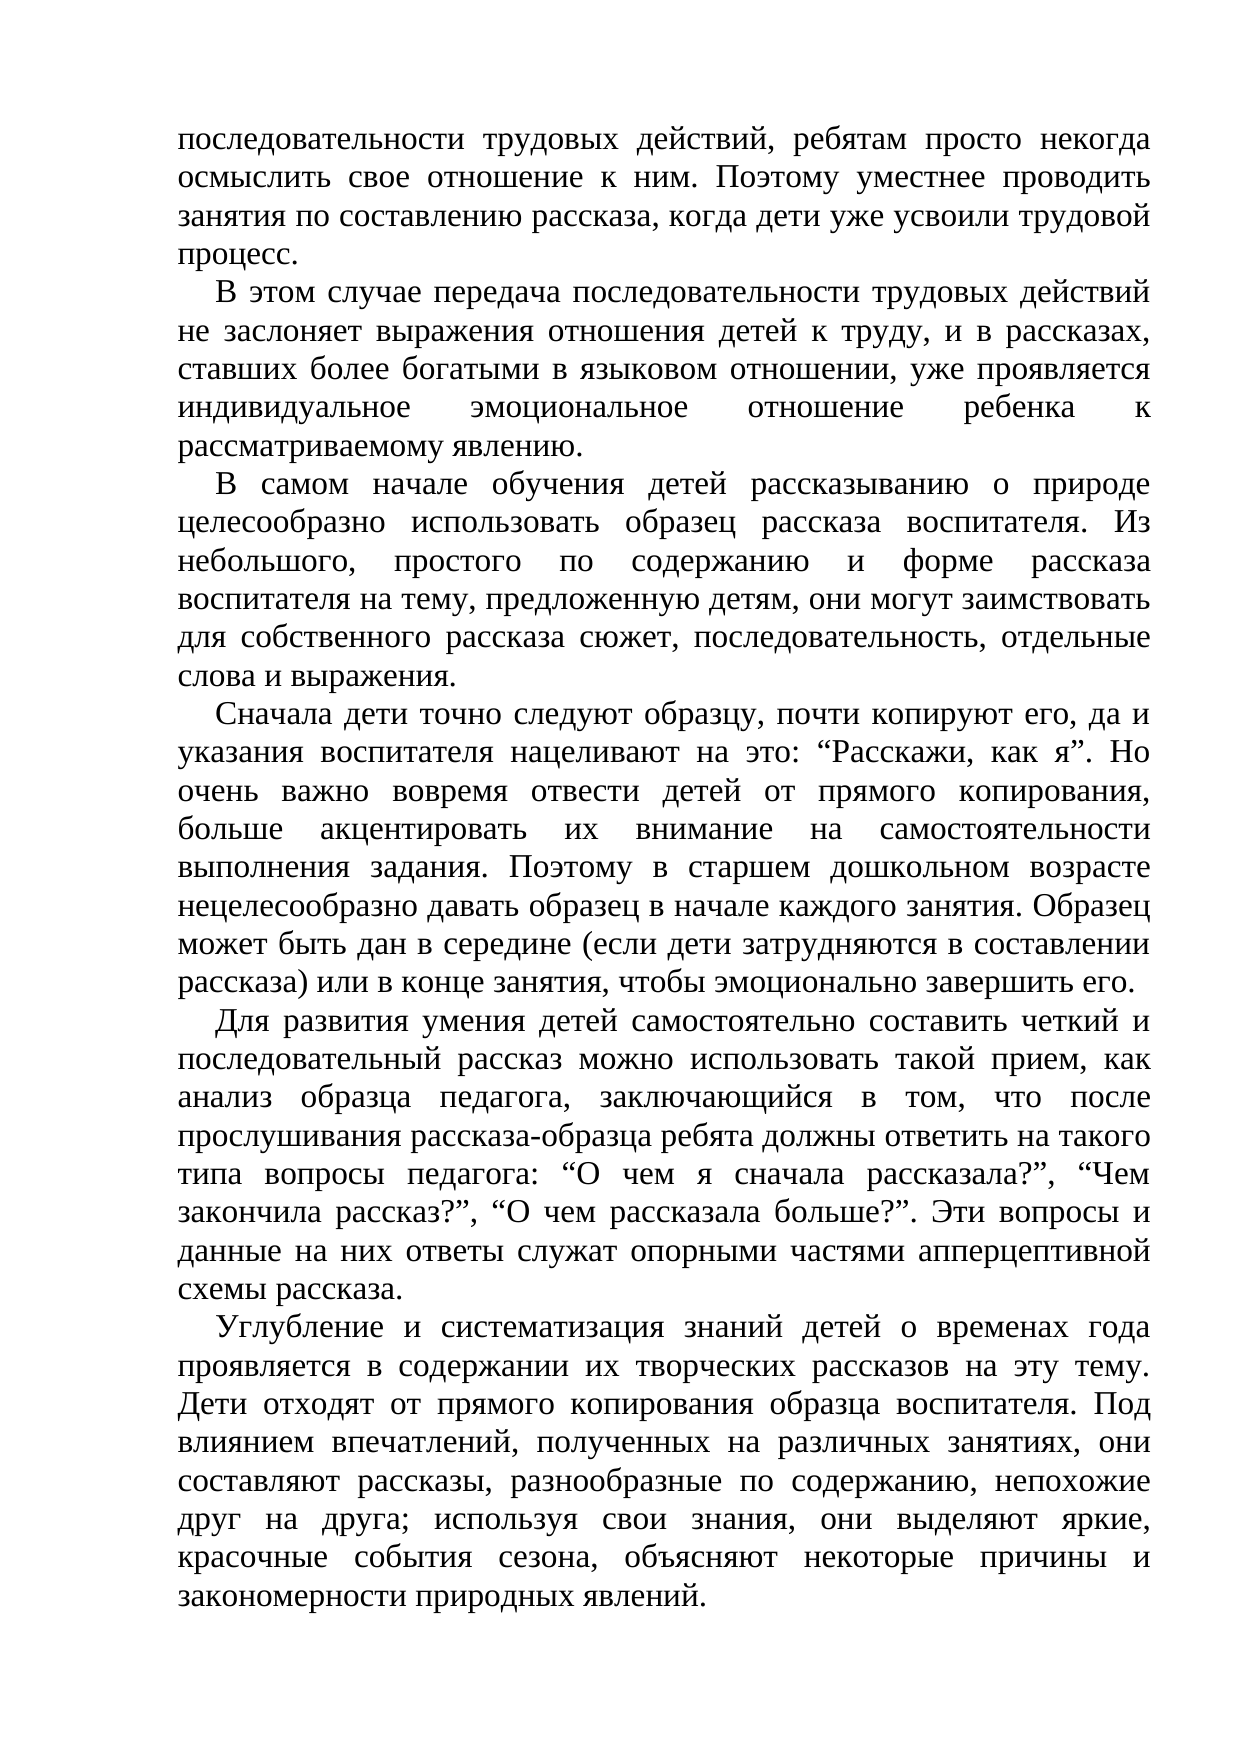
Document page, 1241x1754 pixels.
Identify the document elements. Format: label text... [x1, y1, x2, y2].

text Углубление и систематизация знаний детей о временах года проявляется в содержании их творческих рассказов на эту тему. Дети отходят от прямого копирования образца воспитателя. Под влиянием впечатлений, полученных на различных занятиях, они составляют рассказы, разнообразные по содержанию, непохожие друг на друга; используя свои знания, они выделяют яркие, красочные события сезона, объясняют некоторые причины и закономерности природных явлений. [177, 1306, 1152, 1613]
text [177, 118, 1152, 271]
text Сначала дети точно следуют образцу, почти копируют его, да и указания воспитателя нацеливают на это: “Расскажи, как я”. Но очень важно вовремя отвести детей от прямого копирования, больше акцентировать их внимание на самостоятельности выполнения задания. Поэтому в старшем дошкольном возрасте нецелесообразно давать образец в начале каждого занятия. Образец может быть дан в середине (если дети затрудняются в составлении рассказа) или в конце занятия, чтобы эмоционально завершить его. [177, 693, 1152, 1000]
text В самом начале обучения детей рассказыванию о природе целесообразно использовать образец рассказа воспитателя. Из небольшого, простого по содержанию и форме рассказа воспитателя на тему, предложенную детям, они могут заимствовать для собственного рассказа сюжет, последовательность, отдельные слова и выражения. [177, 463, 1152, 693]
text Для развития умения детей самостоятельно составить четкий и последовательный рассказ можно использовать такой прием, как анализ образца педагога, заключающийся в том, что после прослушивания рассказа-образца ребята должны ответить на такого типа вопросы педагога: “О чем я сначала рассказала?”, “Чем закончила рассказ?”, “О чем рассказала больше?”. Эти вопросы и данные на них ответы служат опорными частями апперцептивной схемы рассказа. [177, 1000, 1152, 1306]
text В этом случае передача последовательности трудовых действий не заслоняет выражения отношения детей к труду, и в рассказах, ставших более богатыми в языковом отношении, уже проявляется индивидуальное эмоциональное отношение ребенка к рассматриваемому явлению. [177, 271, 1152, 463]
